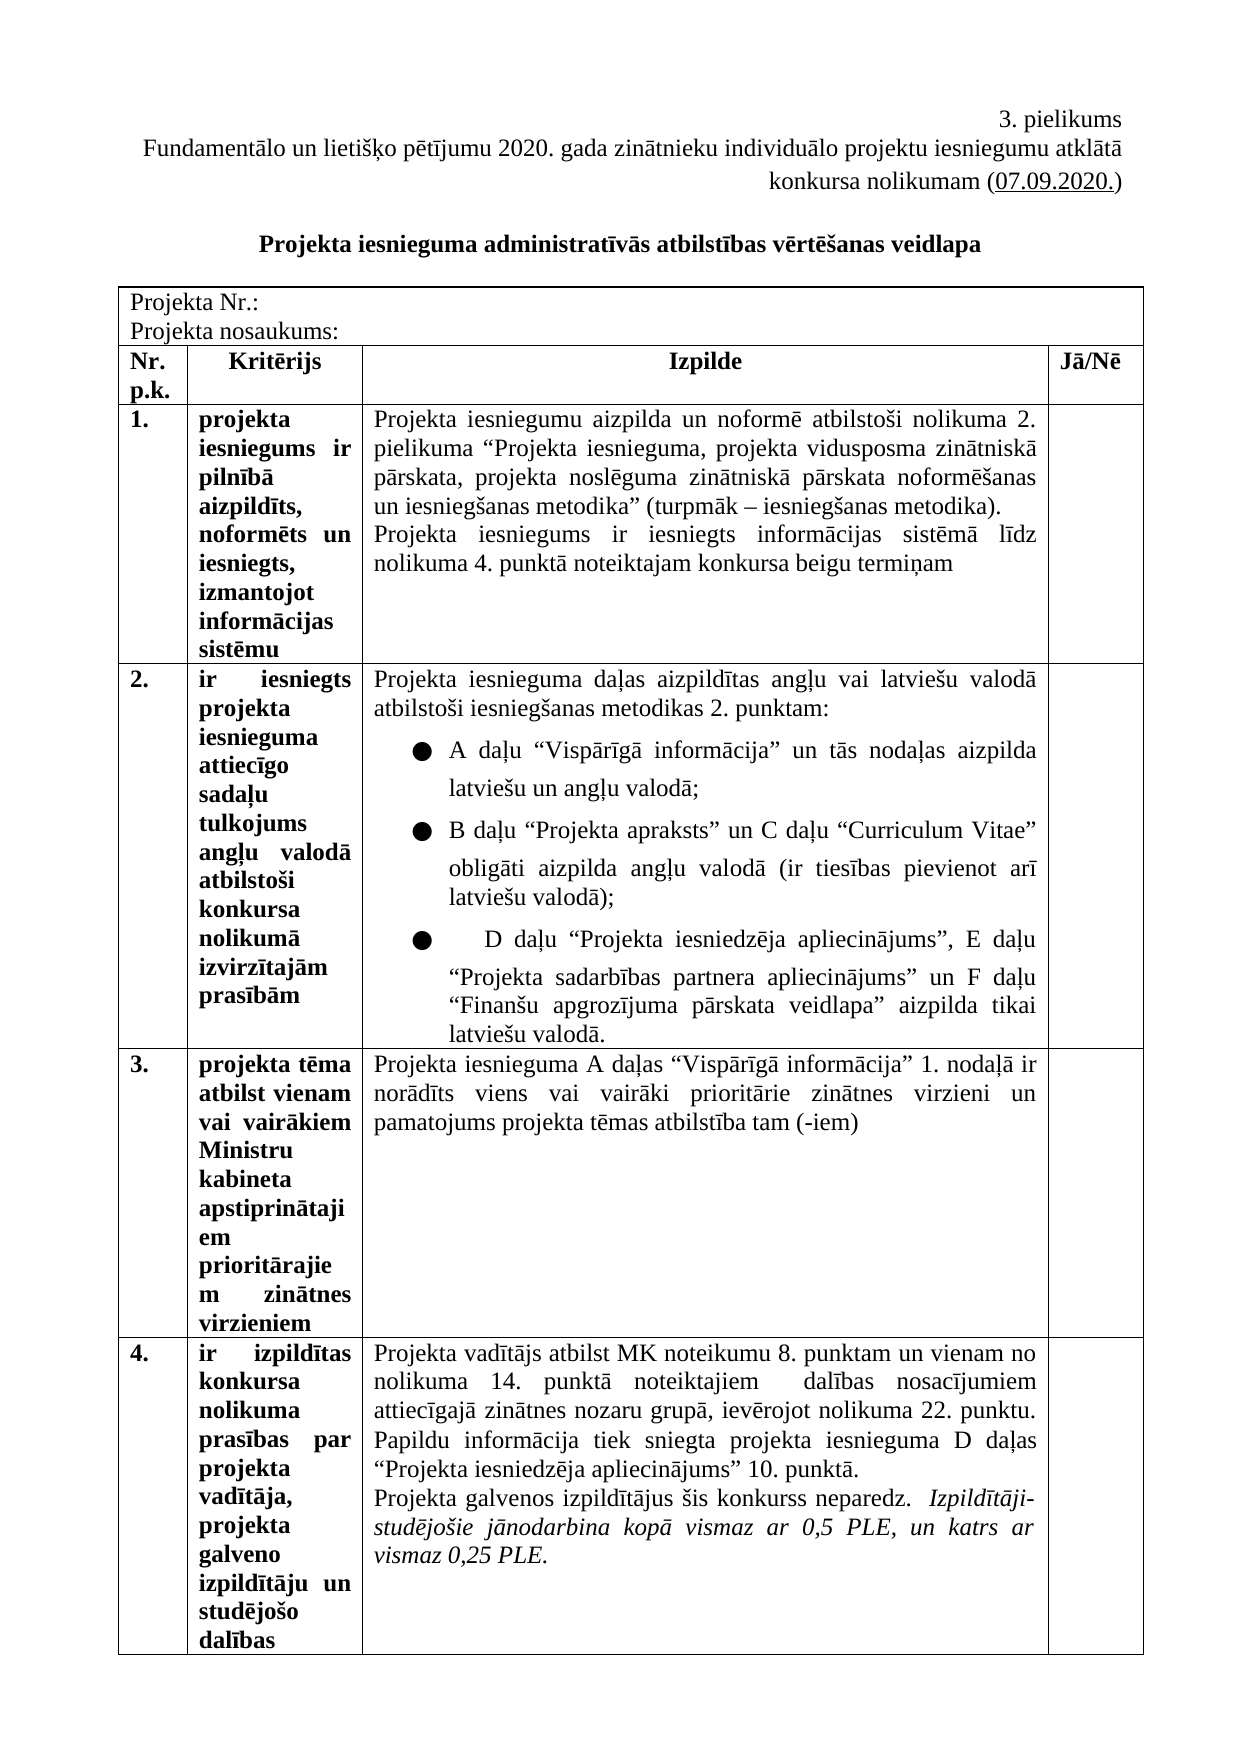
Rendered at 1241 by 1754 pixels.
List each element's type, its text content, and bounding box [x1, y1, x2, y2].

text Fundamentālo un lietišķo pētījumu 2020. gada zinātnieku individuālo projektu iesniegumu atklātā konkursa nolikumam (07.09.2020.) [118, 133, 1122, 195]
table_cell Projekta iesnieguma A daļas “Vispārīgā informācija” 1. nodaļā ir norādīts viens vai vairāki prioritārie zinātnes virzieni un pamatojums projekta tēmas atbilstība tam (-iem) [363, 1049, 1048, 1337]
text 3. pielikums [118, 104, 1122, 133]
table_cell [1049, 1049, 1143, 1337]
table_cell [1049, 664, 1143, 1048]
table_cell [1049, 405, 1143, 663]
table_cell 3. [119, 1049, 187, 1337]
table_cell projekta iesniegums ir pilnībā aizpildīts, noformēts un iesniegts, izmantojot informācijas sistēmu [188, 405, 362, 663]
table_cell 2. [119, 664, 187, 1048]
table_cell Projekta iesnieguma daļas aizpildītas angļu vai latviešu valodā atbilstoši iesniegšanas metodikas 2. punktam: A daļu “Vispārīgā informācija” un tās nodaļas aizpilda latviešu un angļu valodā; B daļu “Projekta apraksts” un C daļu “Curriculum Vitae” obligāti aizpilda angļu valodā (ir tiesības pievienot arī latviešu valodā); D daļu “Projekta iesniedzēja apliecinājums”, E daļu “Projekta sadarbības partnera apliecinājums” un F daļu “Finanšu apgrozījuma pārskata veidlapa” aizpilda tikai latviešu valodā. [363, 664, 1048, 1048]
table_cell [363, 1338, 1048, 1654]
table_cell Jā/Nē [1049, 346, 1143, 403]
text Projekta iesnieguma administratīvās atbilstības vērtēšanas veidlapa [118, 229, 1122, 258]
table_header Projekta Nr.: Projekta nosaukums: [119, 288, 1143, 345]
table_cell 4. [119, 1338, 187, 1654]
table_cell projekta tēma atbilst vienam vai vairākiem Ministru kabineta apstiprinātajiem prioritārajiem zinātnes virzieniem [188, 1049, 362, 1337]
table_cell 1. [119, 405, 187, 663]
table_cell Kritērijs [188, 346, 362, 403]
table_cell Izpilde [363, 346, 1048, 403]
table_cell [188, 1338, 362, 1654]
table_cell [1049, 1338, 1143, 1654]
table_cell Nr. p.k. [119, 346, 187, 403]
table_cell ir iesniegts projekta iesnieguma attiecīgo sadaļu tulkojums angļu valodā atbilstoši konkursa nolikumā izvirzītajām prasībām [188, 664, 362, 1048]
table_cell Projekta iesniegumu aizpilda un noformē atbilstoši nolikuma 2. pielikuma “Projekta iesnieguma, projekta vidusposma zinātniskā pārskata, projekta noslēguma zinātniskā pārskata noformēšanas un iesniegšanas metodika” (turpmāk – iesniegšanas metodika). Projekta iesniegums ir iesniegts informācijas sistēmā līdz nolikuma 4. punktā noteiktajam konkursa beigu termiņam [363, 405, 1048, 663]
